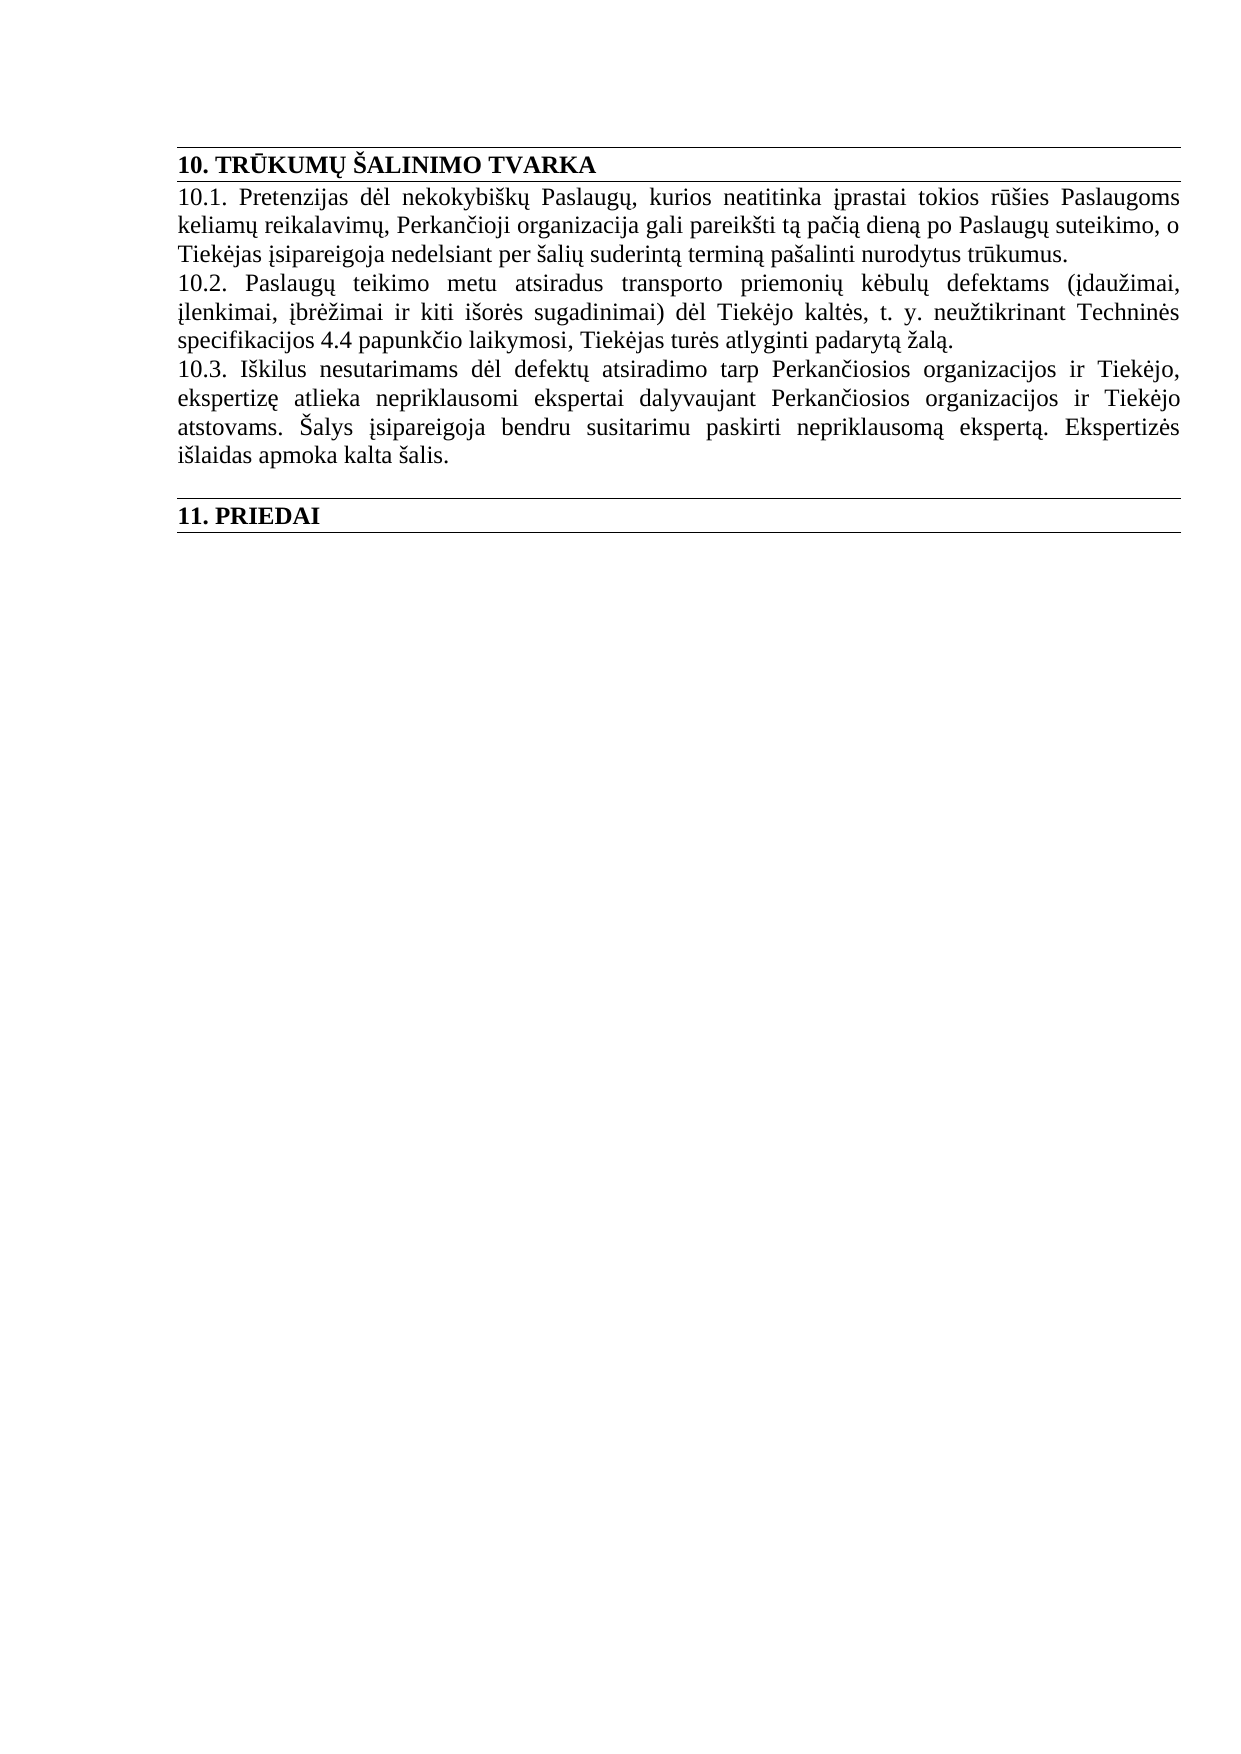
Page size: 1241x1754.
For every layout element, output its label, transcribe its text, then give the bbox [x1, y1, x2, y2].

list TRŪKUMŲ ŠALINIMO TVARKA [177, 148, 1181, 181]
text 11. PRIEDAI [177, 499, 1181, 532]
text 10.3. Iškilus nesutarimams dėl defektų atsiradimo tarp Perkančiosios organizacijos ir Tiekėjo, ekspertizę atlieka nepriklausomi ekspertai dalyvaujant Perkančiosios organizacijos ir Tiekėjo atstovams. Šalys įsipareigoja bendru susitarimu paskirti nepriklausomą ekspertą. Ekspertizės išlaidas apmoka kalta šalis. [177, 354, 1181, 469]
text 10.1. Pretenzijas dėl nekokybiškų Paslaugų, kurios neatitinka įprastai tokios rūšies Paslaugoms keliamų reikalavimų, Perkančioji organizacija gali pareikšti tą pačią dieną po Paslaugų suteikimo, o Tiekėjas įsipareigoja nedelsiant per šalių suderintą terminą pašalinti nurodytus trūkumus. [177, 182, 1181, 268]
text 10.2. Paslaugų teikimo metu atsiradus transporto priemonių kėbulų defektams (įdaužimai, įlenkimai, įbrėžimai ir kiti išorės sugadinimai) dėl Tiekėjo kaltės, t. y. neužtikrinant Techninės specifikacijos 4.4 papunkčio laikymosi, Tiekėjas turės atlyginti padarytą žalą. [177, 268, 1181, 354]
